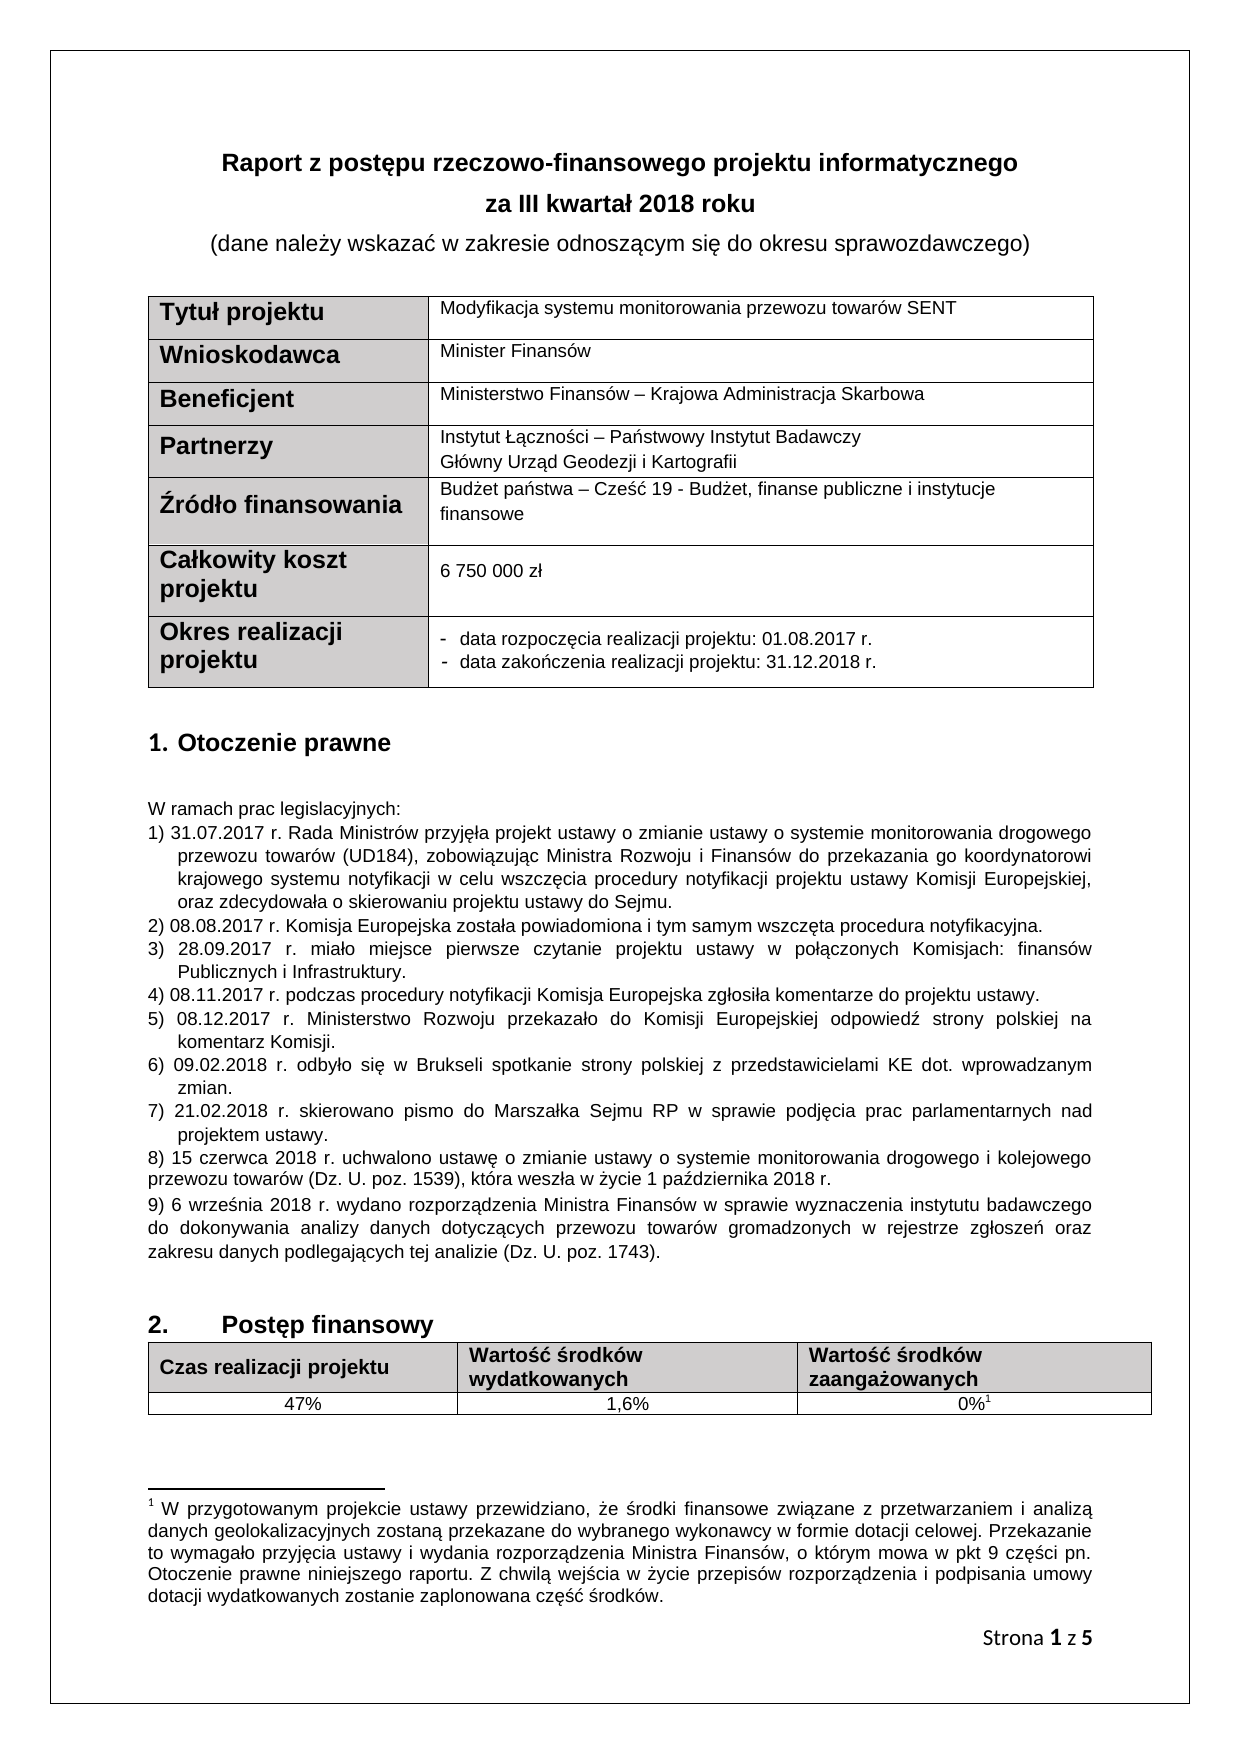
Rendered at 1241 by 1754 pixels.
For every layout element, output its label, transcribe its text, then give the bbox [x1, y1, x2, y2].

table_cell Okres realizacji projektu [149, 617, 428, 687]
table_header Wartość środków zaangażowanych [798, 1343, 1151, 1392]
table_cell Beneficjent [149, 383, 428, 425]
table_header Czas realizacji projektu [149, 1343, 457, 1392]
table_cell Partnerzy [149, 426, 428, 477]
table_header Modyfikacja systemu monitorowania przewozu towarów SENT [429, 297, 1093, 339]
subtitle Raport z postępu rzeczowo-finansowego projektu informatycznego [148, 147, 1093, 176]
table_cell Wnioskodawca [149, 340, 428, 382]
table_cell Źródło finansowania [149, 478, 428, 544]
table_cell Ministerstwo Finansów – Krajowa Administracja Skarbowa [429, 383, 1093, 425]
table_cell 6 750 000 zł [429, 546, 1093, 616]
text (dane należy wskazać w zakresie odnoszącym się do okresu sprawozdawczego) [148, 230, 1093, 256]
subtitle 2. Postęp finansowy [148, 1311, 1093, 1339]
subtitle za III kwartał 2018 roku [148, 189, 1093, 217]
text 8) 15 czerwca 2018 r. uchwalono ustawę o zmianie ustawy o systemie monitorowania drogowego i kolejowego przewozu towarów (Dz. U. poz. 1539), która weszła w życie 1 października 2018 r. [148, 1147, 1093, 1190]
table_cell Budżet państwa – Cześć 19 - Budżet, finanse publiczne i instytucje finansowe [429, 478, 1093, 544]
subtitle 9) 6 września 2018 r. wydano rozporządzenia Ministra Finansów w sprawie wyznaczenia instytutu badawczego do dokonywania analizy danych dotyczących przewozu towarów gromadzonych w rejestrze zgłoszeń oraz zakresu danych podlegających tej analizie (Dz. U. poz. 1743). [148, 1194, 1093, 1262]
table_cell data rozpoczęcia realizacji projektu: 01.08.2017 r. data zakończenia realizacji projektu: 31.12.2018 r. [429, 617, 1093, 687]
table_cell 1,6% [458, 1393, 797, 1414]
table_header Tytuł projektu [149, 297, 428, 339]
subtitle 2) 08.08.2017 r. Komisja Europejska została powiadomiona i tym samym wszczęta procedura notyfikacyjna. [148, 914, 1093, 936]
subtitle 5) 08.12.2017 r. Ministerstwo Rozwoju przekazało do Komisji Europejskiej odpowiedź strony polskiej na komentarz Komisji. [148, 1007, 1093, 1052]
subtitle 3) 28.09.2017 r. miało miejsce pierwsze czytanie projektu ustawy w połączonych Komisjach: finansów Publicznych i Infrastruktury. [148, 938, 1093, 982]
table_cell 0% [798, 1393, 1151, 1414]
table_cell Całkowity koszt projektu [149, 546, 428, 616]
subtitle 4) 08.11.2017 r. podczas procedury notyfikacji Komisja Europejska zgłosiła komentarze do projektu ustawy. [148, 984, 1093, 1006]
table_cell Minister Finansów [429, 340, 1093, 382]
subtitle 1) 31.07.2017 r. Rada Ministrów przyjęła projekt ustawy o zmianie ustawy o systemie monitorowania drogowego przewozu towarów (UD184), zobowiązując Ministra Rozwoju i Finansów do przekazania go koordynatorowi krajowego systemu notyfikacji w celu wszczęcia procedury notyfikacji projektu ustawy Komisji Europejskiej, oraz zdecydowała o skierowaniu projektu ustawy do Sejmu. [148, 821, 1093, 913]
subtitle Otoczenie prawne [148, 725, 1063, 758]
table_header Wartość środków wydatkowanych [458, 1343, 797, 1392]
subtitle W ramach prac legislacyjnych: [148, 798, 1093, 820]
table_cell 47% [149, 1393, 457, 1414]
table_cell Instytut Łączności – Państwowy Instytut Badawczy Główny Urząd Geodezji i Kartografii [429, 426, 1093, 477]
subtitle 6) 09.02.2018 r. odbyło się w Brukseli spotkanie strony polskiej z przedstawicielami KE dot. wprowadzanym zmian. [148, 1054, 1093, 1098]
subtitle 7) 21.02.2018 r. skierowano pismo do Marszałka Sejmu RP w sprawie podjęcia prac parlamentarnych nad projektem ustawy. [148, 1100, 1093, 1145]
